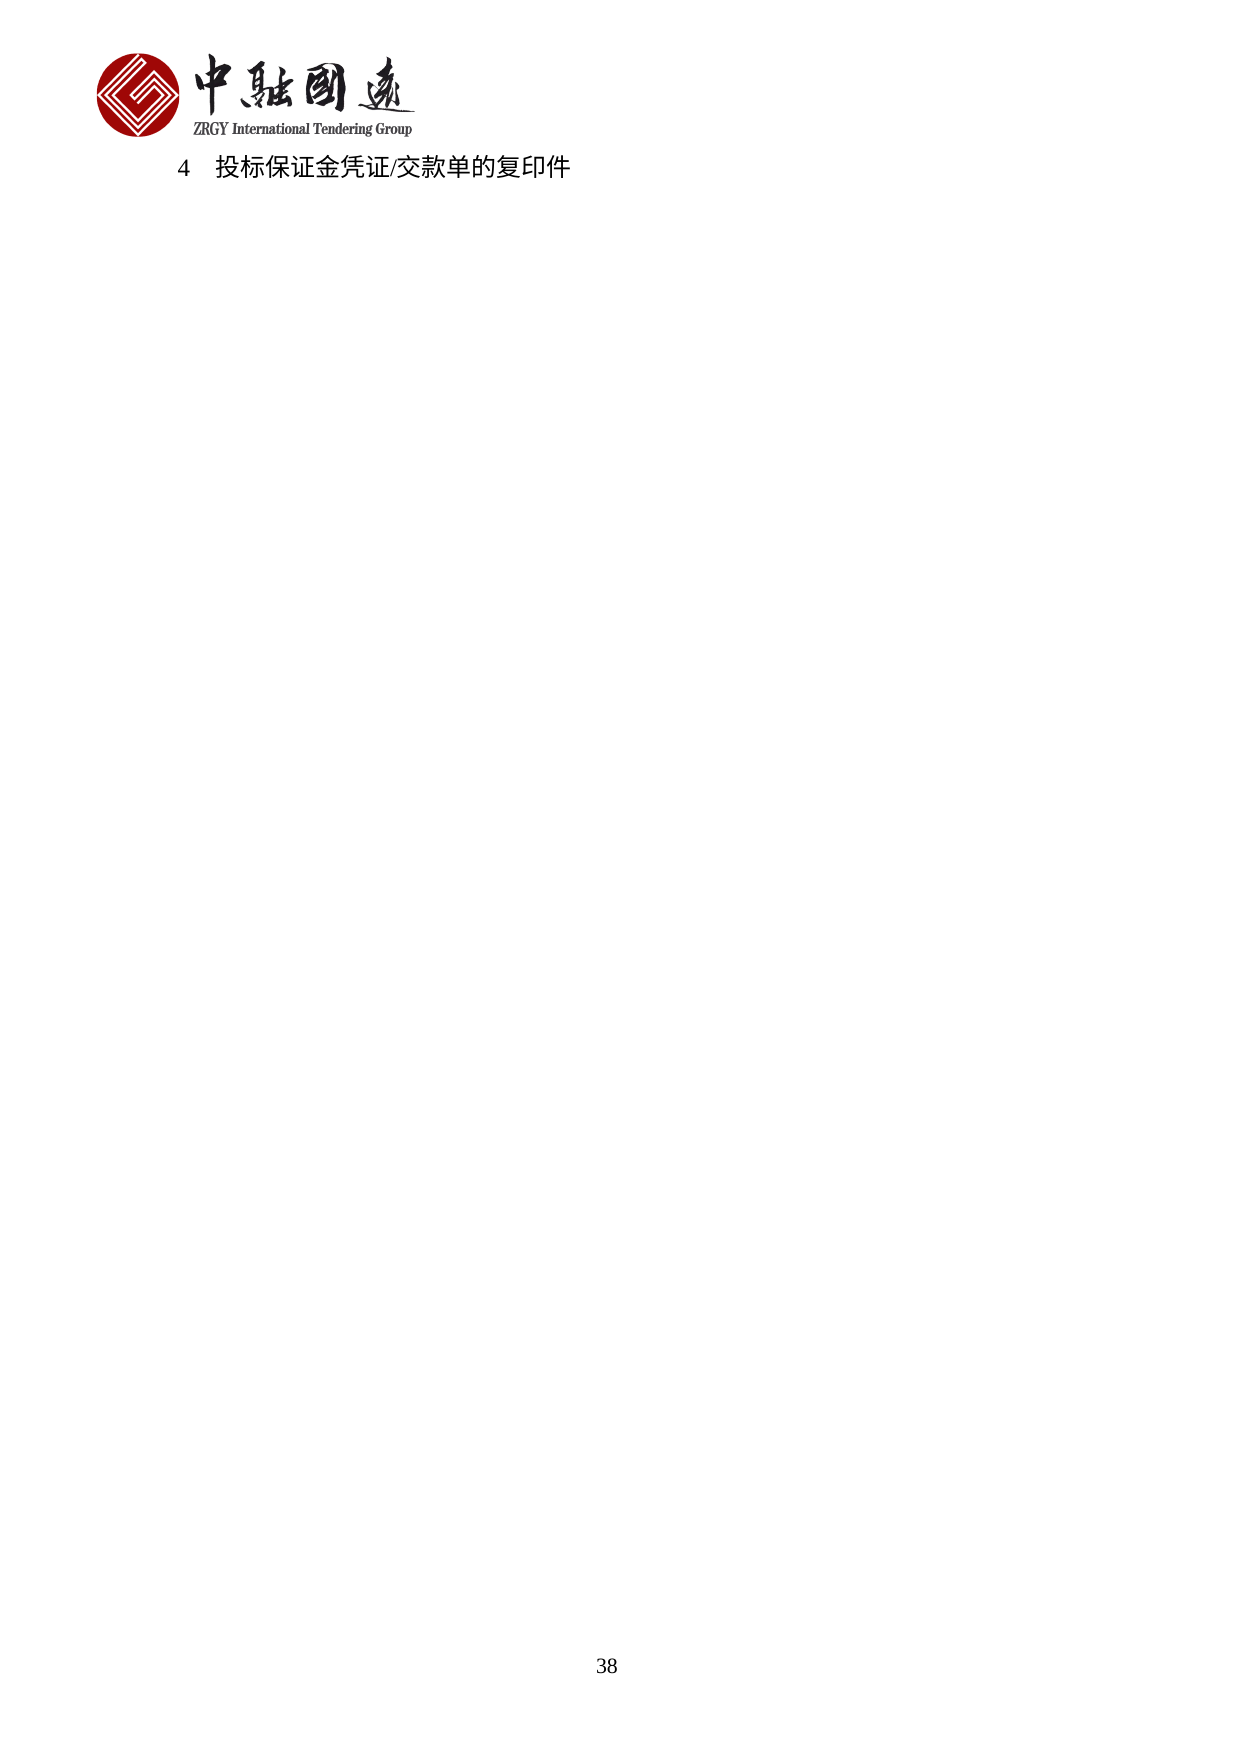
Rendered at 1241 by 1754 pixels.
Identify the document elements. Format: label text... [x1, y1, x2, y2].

list 投标保证金凭证/交款单的复印件 [177, 148, 1122, 184]
picture [93, 48, 420, 142]
